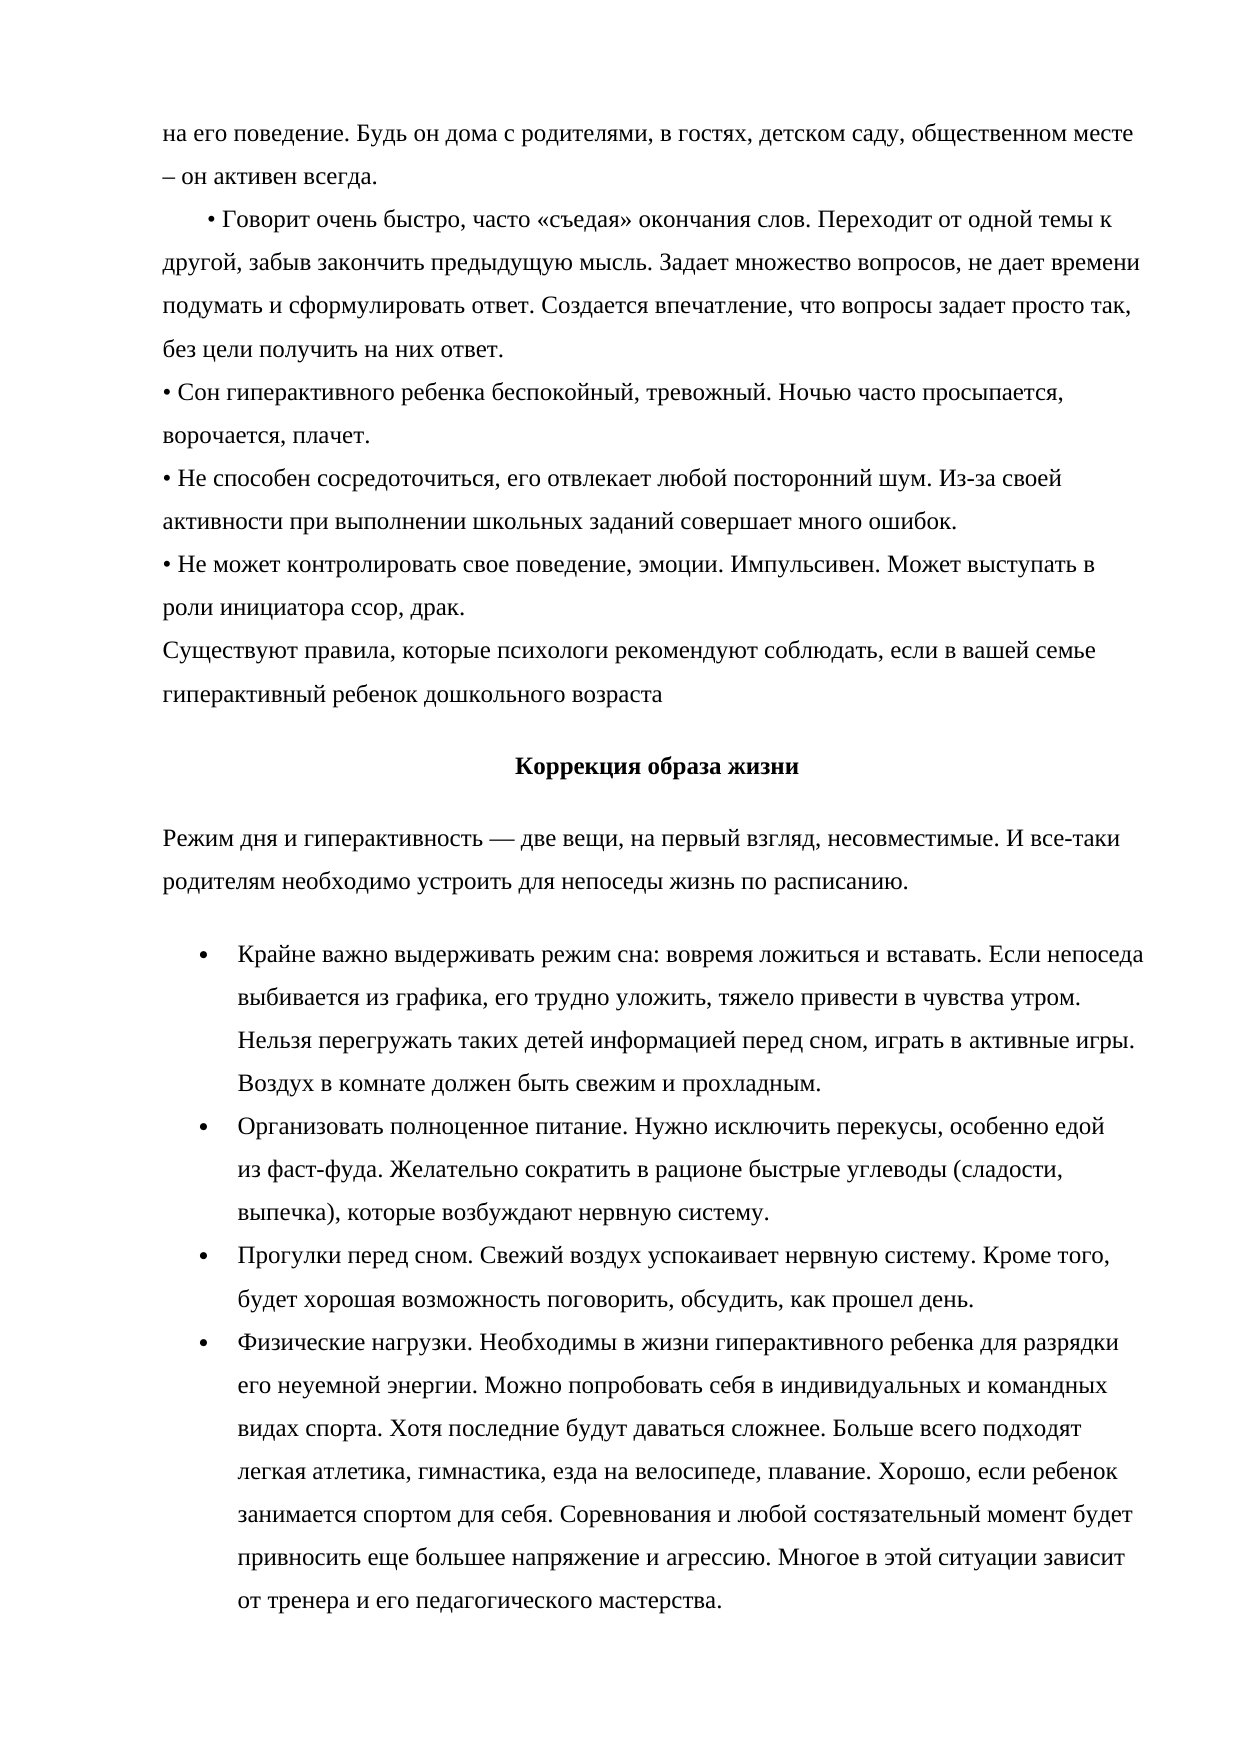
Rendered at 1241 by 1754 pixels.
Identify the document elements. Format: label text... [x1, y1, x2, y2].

text Существуют правила, которые психологи рекомендуют соблюдать, если в вашей семье гиперактивный ребенок дошкольного возраста [162, 636, 1152, 707]
text Режим дня и гиперактивность — две вещи, на первый взгляд, несовместимые. И все-таки родителям необходимо устроить для непоседы жизнь по расписанию. [162, 823, 1152, 895]
text • Говорит очень быстро, часто «съедая» окончания слов. Переходит от одной темы к другой, забыв закончить предыдущую мысль. Задает множество вопросов, не дает времени подумать и сформулировать ответ. Создается впечатление, что вопросы задает просто так, без цели получить на них ответ. [162, 204, 1152, 362]
text • Сон гиперактивного ребенка беспокойный, тревожный. Ночью часто просыпается, ворочается, плачет. [162, 377, 1152, 449]
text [162, 118, 1152, 190]
text • Не может контролировать свое поведение, эмоции. Импульсивен. Может выступать в роли инициатора ссор, драк. [162, 549, 1152, 621]
text Коррекция образа жизни [162, 751, 1152, 780]
list Физические нагрузки. Необходимы в жизни гиперактивного ребенка для разрядки его неуемной энергии. Можно попробовать себя в индивидуальных и командных видах спорта. Хотя последние будут даваться сложнее. Больше всего подходят легкая атлетика, гимнастика, езда на велосипеде, плавание. Хорошо, если ребенок занимается спортом для себя. Соревнования и любой состязательный момент будет привносить еще большее напряжение и агрессию. Многое в этой ситуации зависит от тренера и его педагогического мастерства. [200, 1327, 1152, 1614]
list Прогулки перед сном. Свежий воздух успокаивает нервную систему. Кроме того, будет хорошая возможность поговорить, обсудить, как прошел день. [200, 1241, 1152, 1312]
list Крайне важно выдерживать режим сна: вовремя ложиться и вставать. Если непоседа выбивается из графика, его трудно уложить, тяжело привести в чувства утром. Нельзя перегружать таких детей информацией перед сном, играть в активные игры. Воздух в комнате должен быть свежим и прохладным. [200, 939, 1152, 1097]
text • Не способен сосредоточиться, его отвлекает любой посторонний шум. Из-за своей активности при выполнении школьных заданий совершает много ошибок. [162, 463, 1152, 535]
list Организовать полноценное питание. Нужно исключить перекусы, особенно едой из фаст-фуда. Желательно сократить в рационе быстрые углеводы (сладости, выпечка), которые возбуждают нервную систему. [200, 1111, 1152, 1226]
